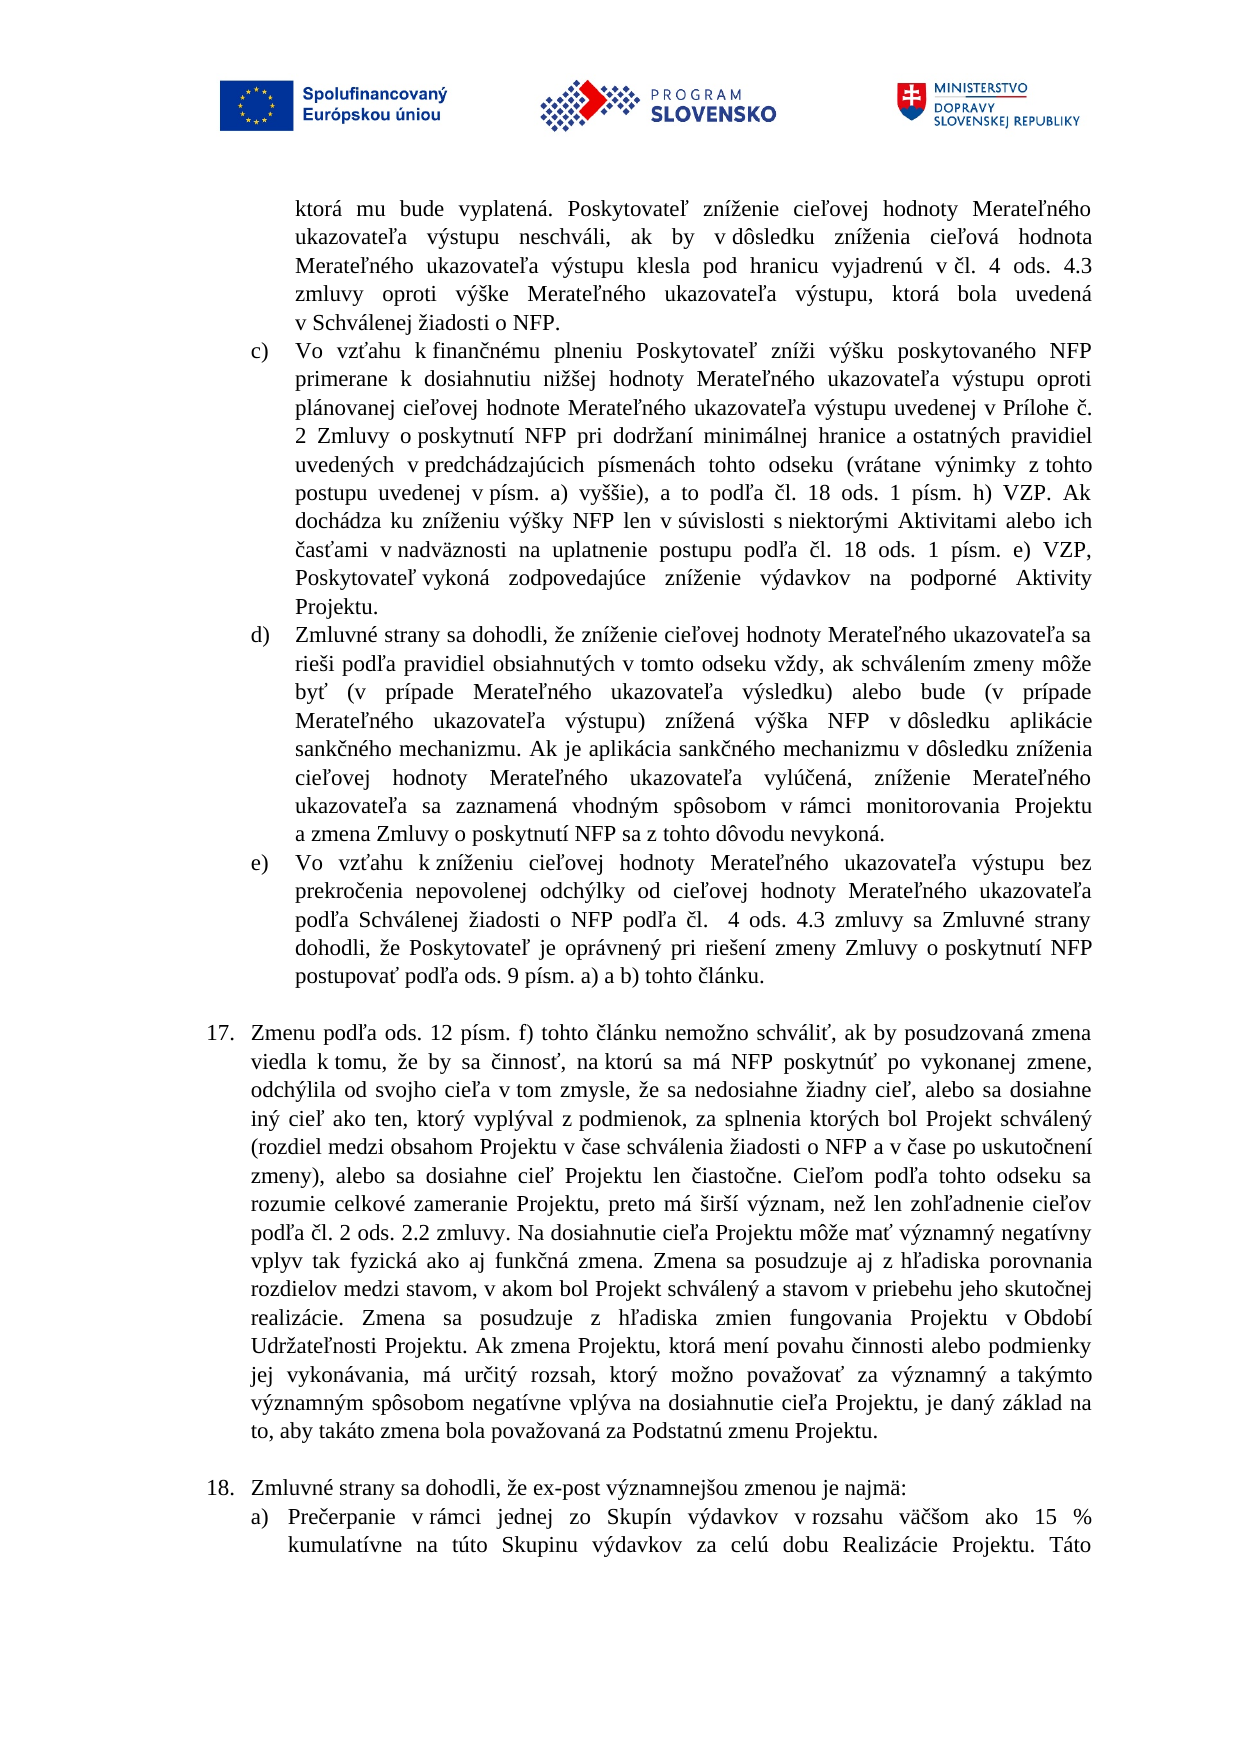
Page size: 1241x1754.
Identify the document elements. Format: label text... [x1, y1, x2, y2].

list Zmluvné strany sa dohodli, že ex-post významnejšou zmenou je najmä: [206, 1474, 1092, 1501]
picture [206, 73, 1093, 138]
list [251, 1503, 1092, 1558]
list Vo vzťahu k zníženiu cieľovej hodnoty Merateľného ukazovateľa výstupu bez prekročenia nepovolenej odchýlky od cieľovej hodnoty Merateľného ukazovateľa podľa Schválenej žiadosti o NFP podľa čl. 4 ods. 4.3 zmluvy sa Zmluvné strany dohodli, že Poskytovateľ je oprávnený pri riešení zmeny Zmluvy o poskytnutí NFP postupovať podľa ods. 9 písm. a) a b) tohto článku. [251, 849, 1092, 989]
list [251, 195, 1092, 335]
list Zmenu podľa ods. 12 písm. f) tohto článku nemožno schváliť, ak by posudzovaná zmena viedla k tomu, že by sa činnosť, na ktorú sa má NFP poskytnúť po vykonanej zmene, odchýlila od svojho cieľa v tom zmysle, že sa nedosiahne žiadny cieľ, alebo sa dosiahne iný cieľ ako ten, ktorý vyplýval z podmienok, za splnenia ktorých bol Projekt schválený (rozdiel medzi obsahom Projektu v čase schválenia žiadosti o NFP a v čase po uskutočnení zmeny), alebo sa dosiahne cieľ Projektu len čiastočne. Cieľom podľa tohto odseku sa rozumie celkové zameranie Projektu, preto má širší význam, než len zohľadnenie cieľov podľa čl. 2 ods. 2.2 zmluvy. Na dosiahnutie cieľa Projektu môže mať významný negatívny vplyv tak fyzická ako aj funkčná zmena. Zmena sa posudzuje aj z hľadiska porovnania rozdielov medzi stavom, v akom bol Projekt schválený a stavom v priebehu jeho skutočnej realizácie. Zmena sa posudzuje z hľadiska zmien fungovania Projektu v Období Udržateľnosti Projektu. Ak zmena Projektu, ktorá mení povahu činnosti alebo podmienky jej vykonávania, má určitý rozsah, ktorý možno považovať za významný a takýmto významným spôsobom negatívne vplýva na dosiahnutie cieľa Projektu, je daný základ na to, aby takáto zmena bola považovaná za Podstatnú zmenu Projektu. [206, 1019, 1092, 1444]
list Zmluvné strany sa dohodli, že zníženie cieľovej hodnoty Merateľného ukazovateľa sa rieši podľa pravidiel obsiahnutých v tomto odseku vždy, ak schválením zmeny môže byť (v prípade Merateľného ukazovateľa výsledku) alebo bude (v prípade Merateľného ukazovateľa výstupu) znížená výška NFP v dôsledku aplikácie sankčného mechanizmu. Ak je aplikácia sankčného mechanizmu v dôsledku zníženia cieľovej hodnoty Merateľného ukazovateľa vylúčená, zníženie Merateľného ukazovateľa sa zaznamená vhodným spôsobom v rámci monitorovania Projektu a zmena Zmluvy o poskytnutí NFP sa z tohto dôvodu nevykoná. [251, 621, 1092, 847]
list Vo vzťahu k finančnému plneniu Poskytovateľ zníži výšku poskytovaného NFP primerane k dosiahnutiu nižšej hodnoty Merateľného ukazovateľa výstupu oproti plánovanej cieľovej hodnote Merateľného ukazovateľa výstupu uvedenej v Prílohe č. 2 Zmluvy o poskytnutí NFP pri dodržaní minimálnej hranice a ostatných pravidiel uvedených v predchádzajúcich písmenách tohto odseku (vrátane výnimky z tohto postupu uvedenej v písm. a) vyššie), a to podľa čl. 18 ods. 1 písm. h) VZP. Ak dochádza ku zníženiu výšky NFP len v súvislosti s niektorými Aktivitami alebo ich časťami v nadväznosti na uplatnenie postupu podľa čl. 18 ods. 1 písm. e) VZP, Poskytovateľ vykoná zodpovedajúce zníženie výdavkov na podporné Aktivity Projektu. [251, 337, 1092, 619]
